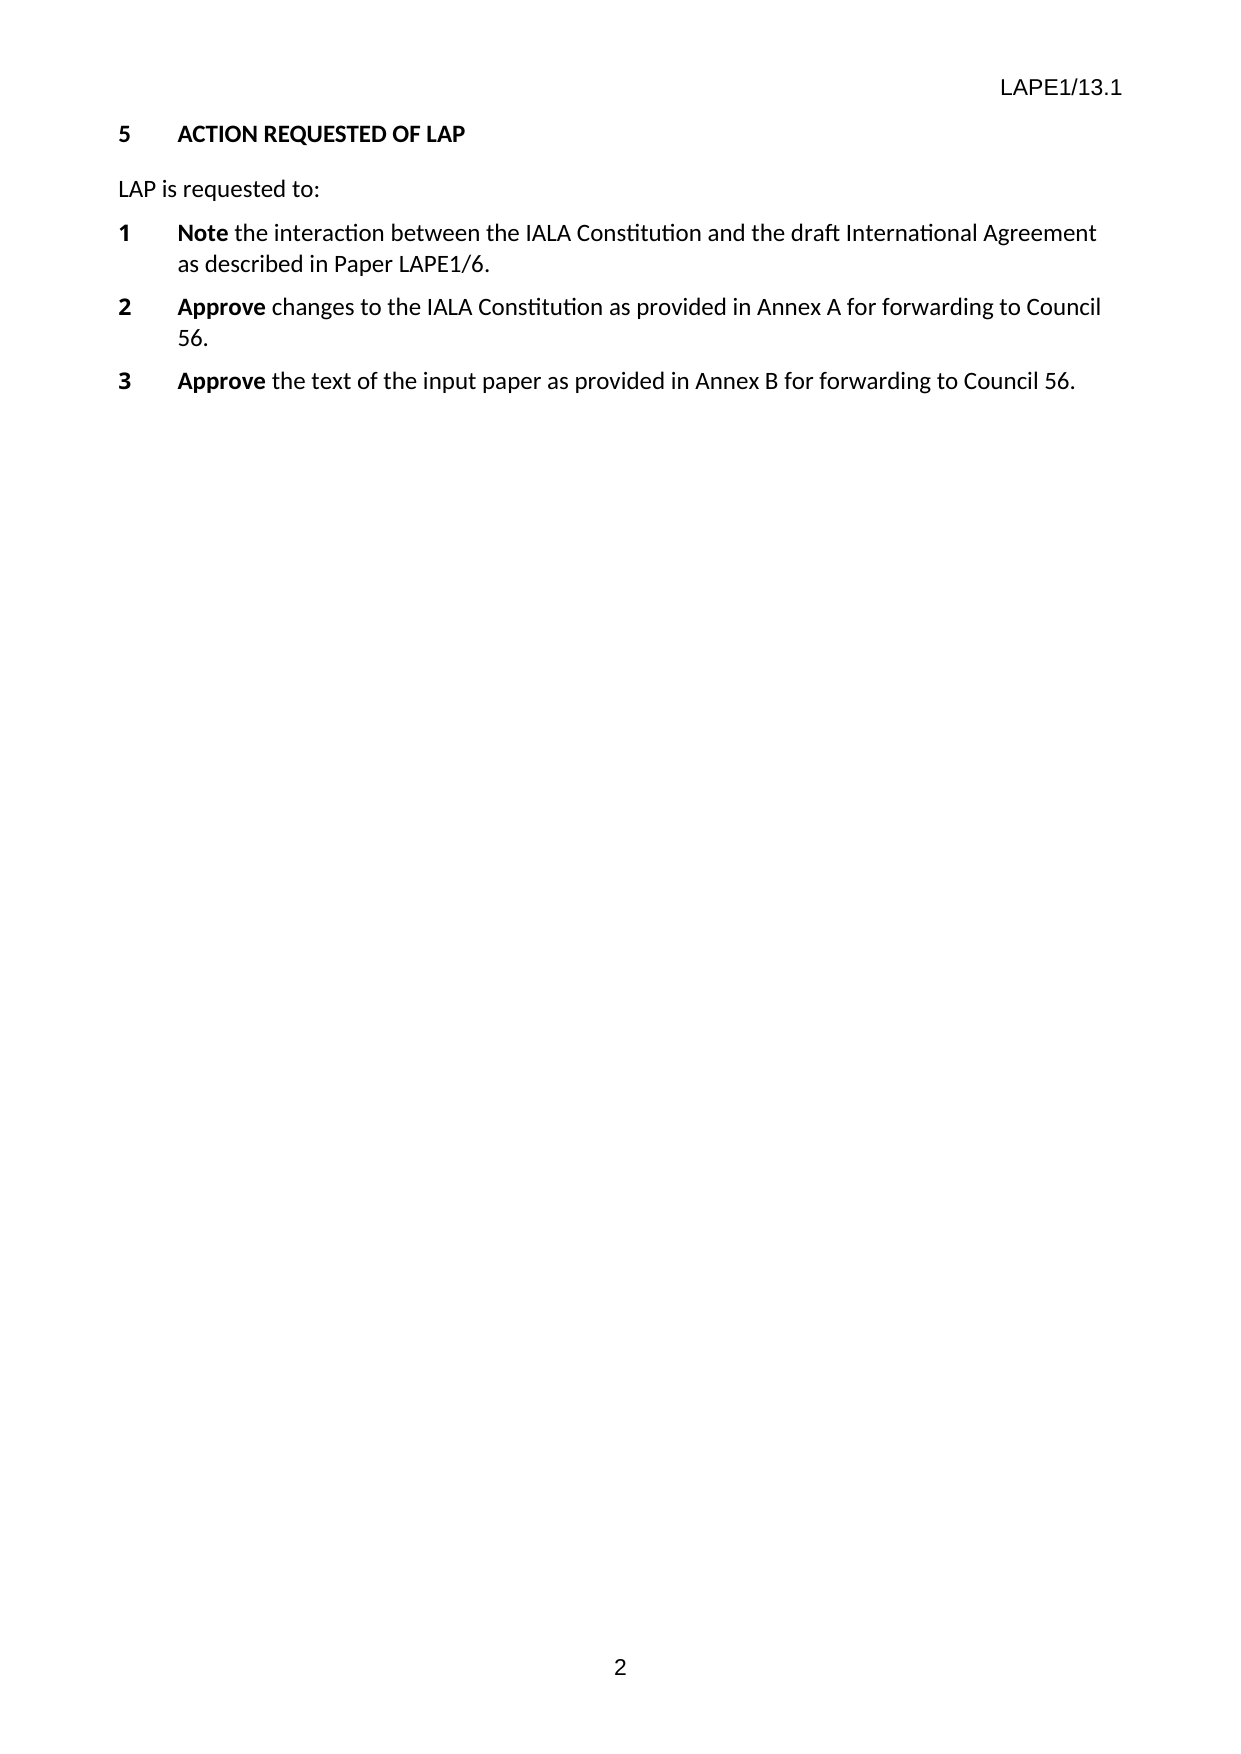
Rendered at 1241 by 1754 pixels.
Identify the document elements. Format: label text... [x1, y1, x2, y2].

subtitle Action requested of LAP [118, 118, 1122, 149]
subtitle Approve changes to the IALA Constitution as provided in Annex A for forwarding to Council 56. [118, 291, 1122, 353]
subtitle Note the interaction between the IALA Constitution and the draft International Agreement as described in Paper LAPE1/6. [118, 217, 1122, 278]
text LAP is requested to: [118, 174, 1122, 204]
subtitle Approve the text of the input paper as provided in Annex B for forwarding to Council 56. [118, 365, 1122, 396]
